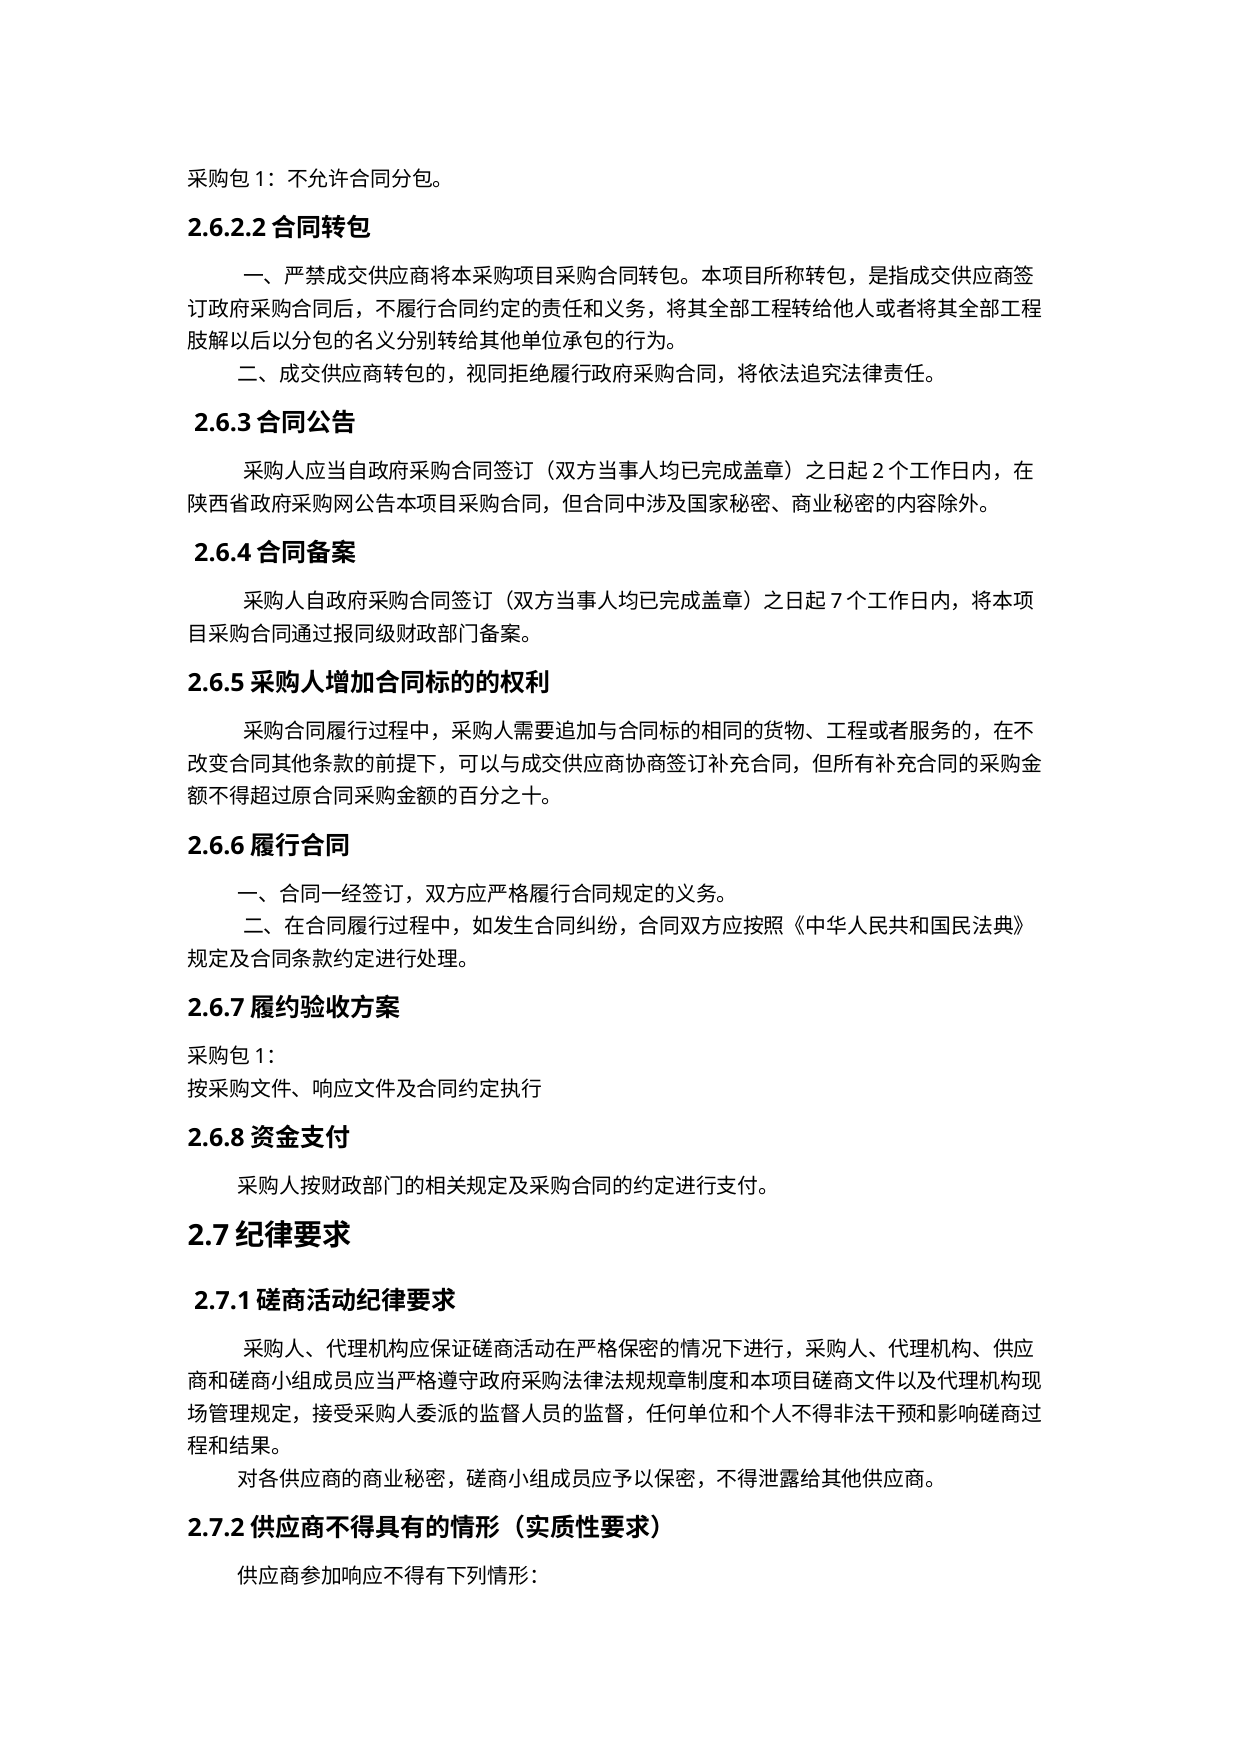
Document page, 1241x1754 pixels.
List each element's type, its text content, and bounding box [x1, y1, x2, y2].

text 一、严禁成交供应商将本采购项目采购合同转包。本项目所称转包，是指成交供应商签订政府采购合同后，不履行合同约定的责任和义务，将其全部工程转给他人或者将其全部工程肢解以后以分包的名义分别转给其他单位承包的行为。 [187, 259, 1053, 357]
text 2.6.8资金支付 [187, 1104, 1053, 1169]
text 采购包1：不允许合同分包。 [187, 162, 1053, 194]
text 2.6.5采购人增加合同标的的权利 [187, 649, 1053, 714]
text 采购人按财政部门的相关规定及采购合同的约定进行支付。 [187, 1169, 1053, 1202]
text 2.7纪律要求 [187, 1202, 1053, 1267]
text 2.6.3合同公告 [187, 389, 1053, 454]
text 按采购文件、响应文件及合同约定执行 [187, 1072, 1053, 1104]
text 2.6.2.2合同转包 [187, 194, 1053, 259]
text 二、成交供应商转包的，视同拒绝履行政府采购合同，将依法追究法律责任。 [187, 357, 1053, 389]
text 2.6.6履行合同 [187, 812, 1053, 877]
text 采购人自政府采购合同签订（双方当事人均已完成盖章）之日起7个工作日内，将本项目采购合同通过报同级财政部门备案。 [187, 584, 1053, 649]
text 供应商参加响应不得有下列情形： [187, 1559, 1053, 1592]
text 2.7.2供应商不得具有的情形（实质性要求） [187, 1494, 1053, 1559]
text 对各供应商的商业秘密，磋商小组成员应予以保密，不得泄露给其他供应商。 [187, 1462, 1053, 1494]
text 一、合同一经签订，双方应严格履行合同规定的义务。 [187, 877, 1053, 909]
text 二、在合同履行过程中，如发生合同纠纷，合同双方应按照《中华人民共和国民法典》规定及合同条款约定进行处理。 [187, 909, 1053, 974]
text 采购包1： [187, 1039, 1053, 1072]
text 2.6.7履约验收方案 [187, 974, 1053, 1039]
text 2.7.1磋商活动纪律要求 [187, 1267, 1053, 1332]
text 采购人应当自政府采购合同签订（双方当事人均已完成盖章）之日起2个工作日内，在陕西省政府采购网公告本项目采购合同，但合同中涉及国家秘密、商业秘密的内容除外。 [187, 454, 1053, 519]
text 采购人、代理机构应保证磋商活动在严格保密的情况下进行，采购人、代理机构、供应商和磋商小组成员应当严格遵守政府采购法律法规规章制度和本项目磋商文件以及代理机构现场管理规定，接受采购人委派的监督人员的监督，任何单位和个人不得非法干预和影响磋商过程和结果。 [187, 1332, 1053, 1462]
text 2.6.4合同备案 [187, 519, 1053, 584]
text 采购合同履行过程中，采购人需要追加与合同标的相同的货物、工程或者服务的，在不改变合同其他条款的前提下，可以与成交供应商协商签订补充合同，但所有补充合同的采购金额不得超过原合同采购金额的百分之十。 [187, 714, 1053, 812]
